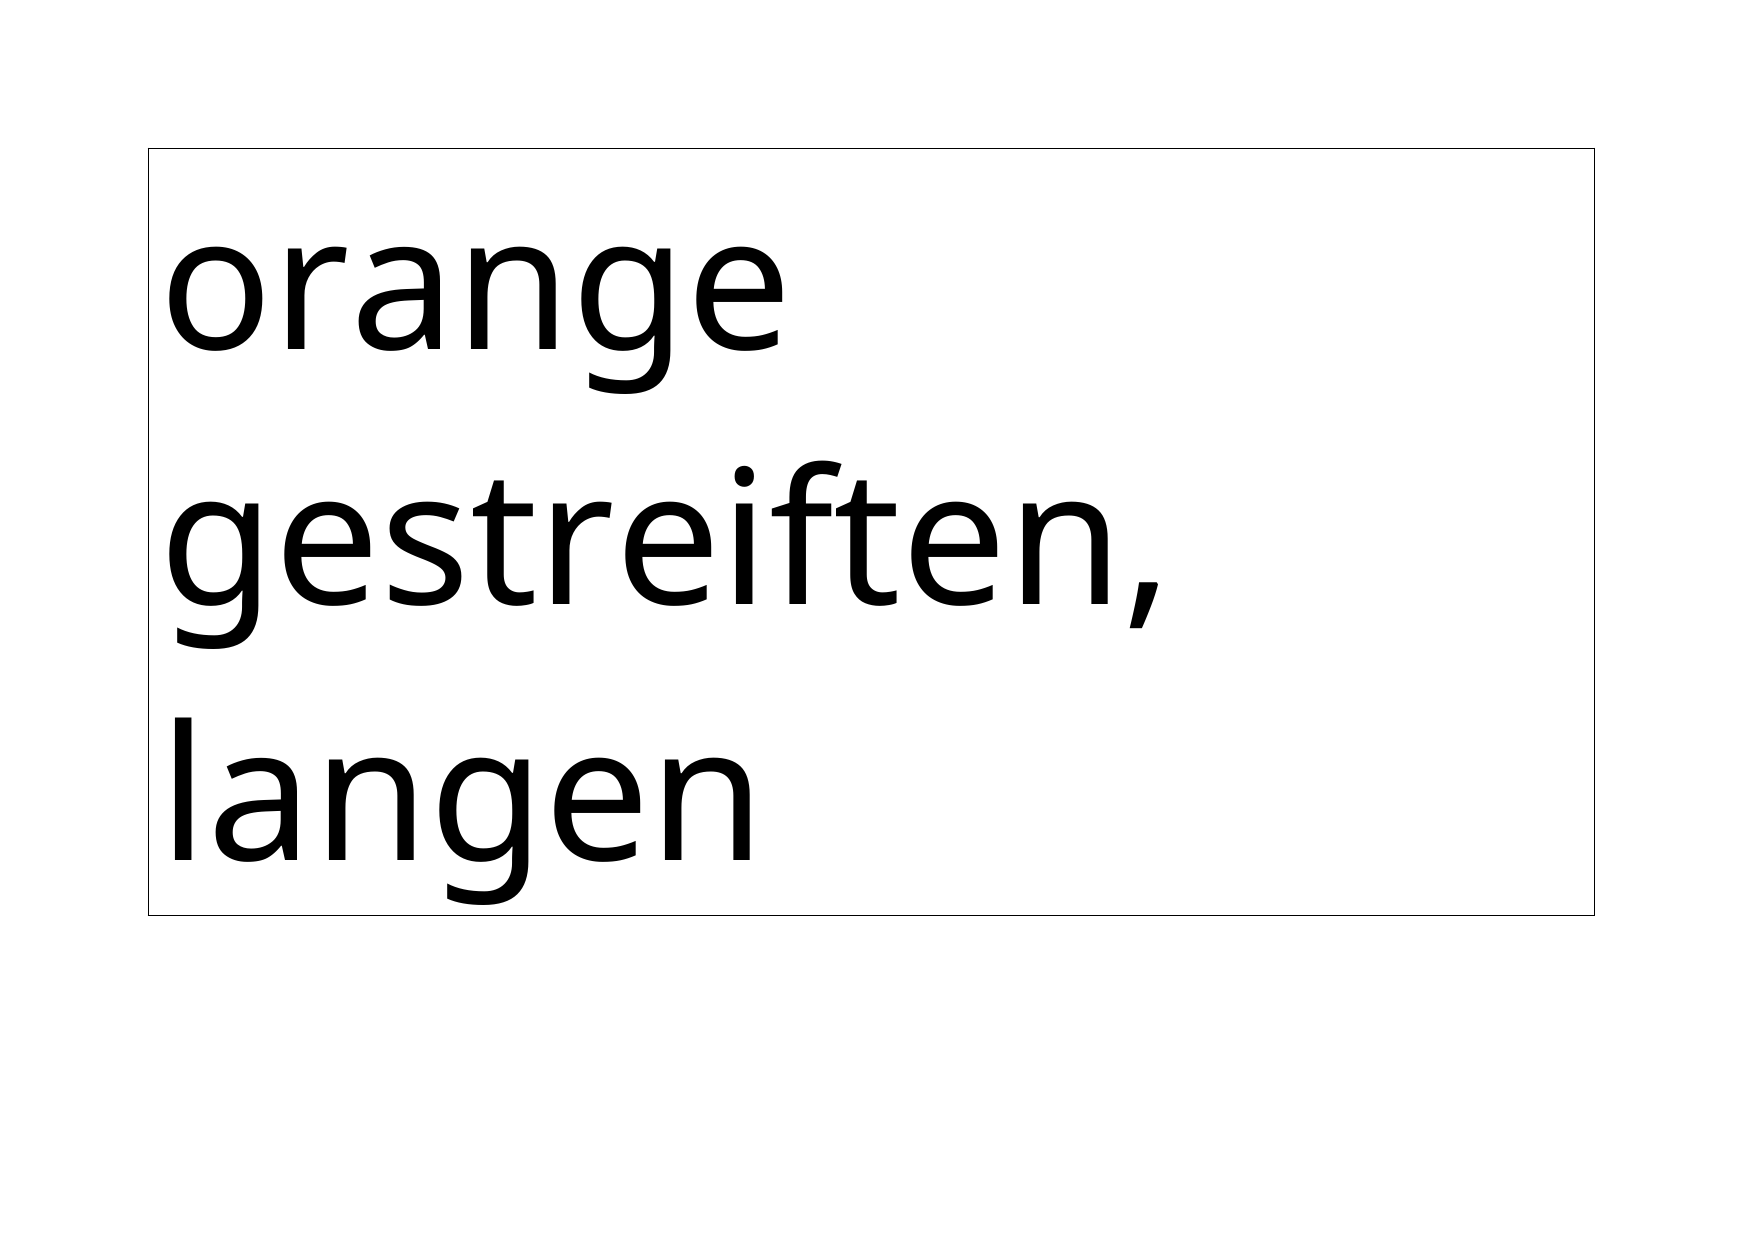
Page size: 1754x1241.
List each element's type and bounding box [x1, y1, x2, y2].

table_cell [149, 149, 1594, 915]
